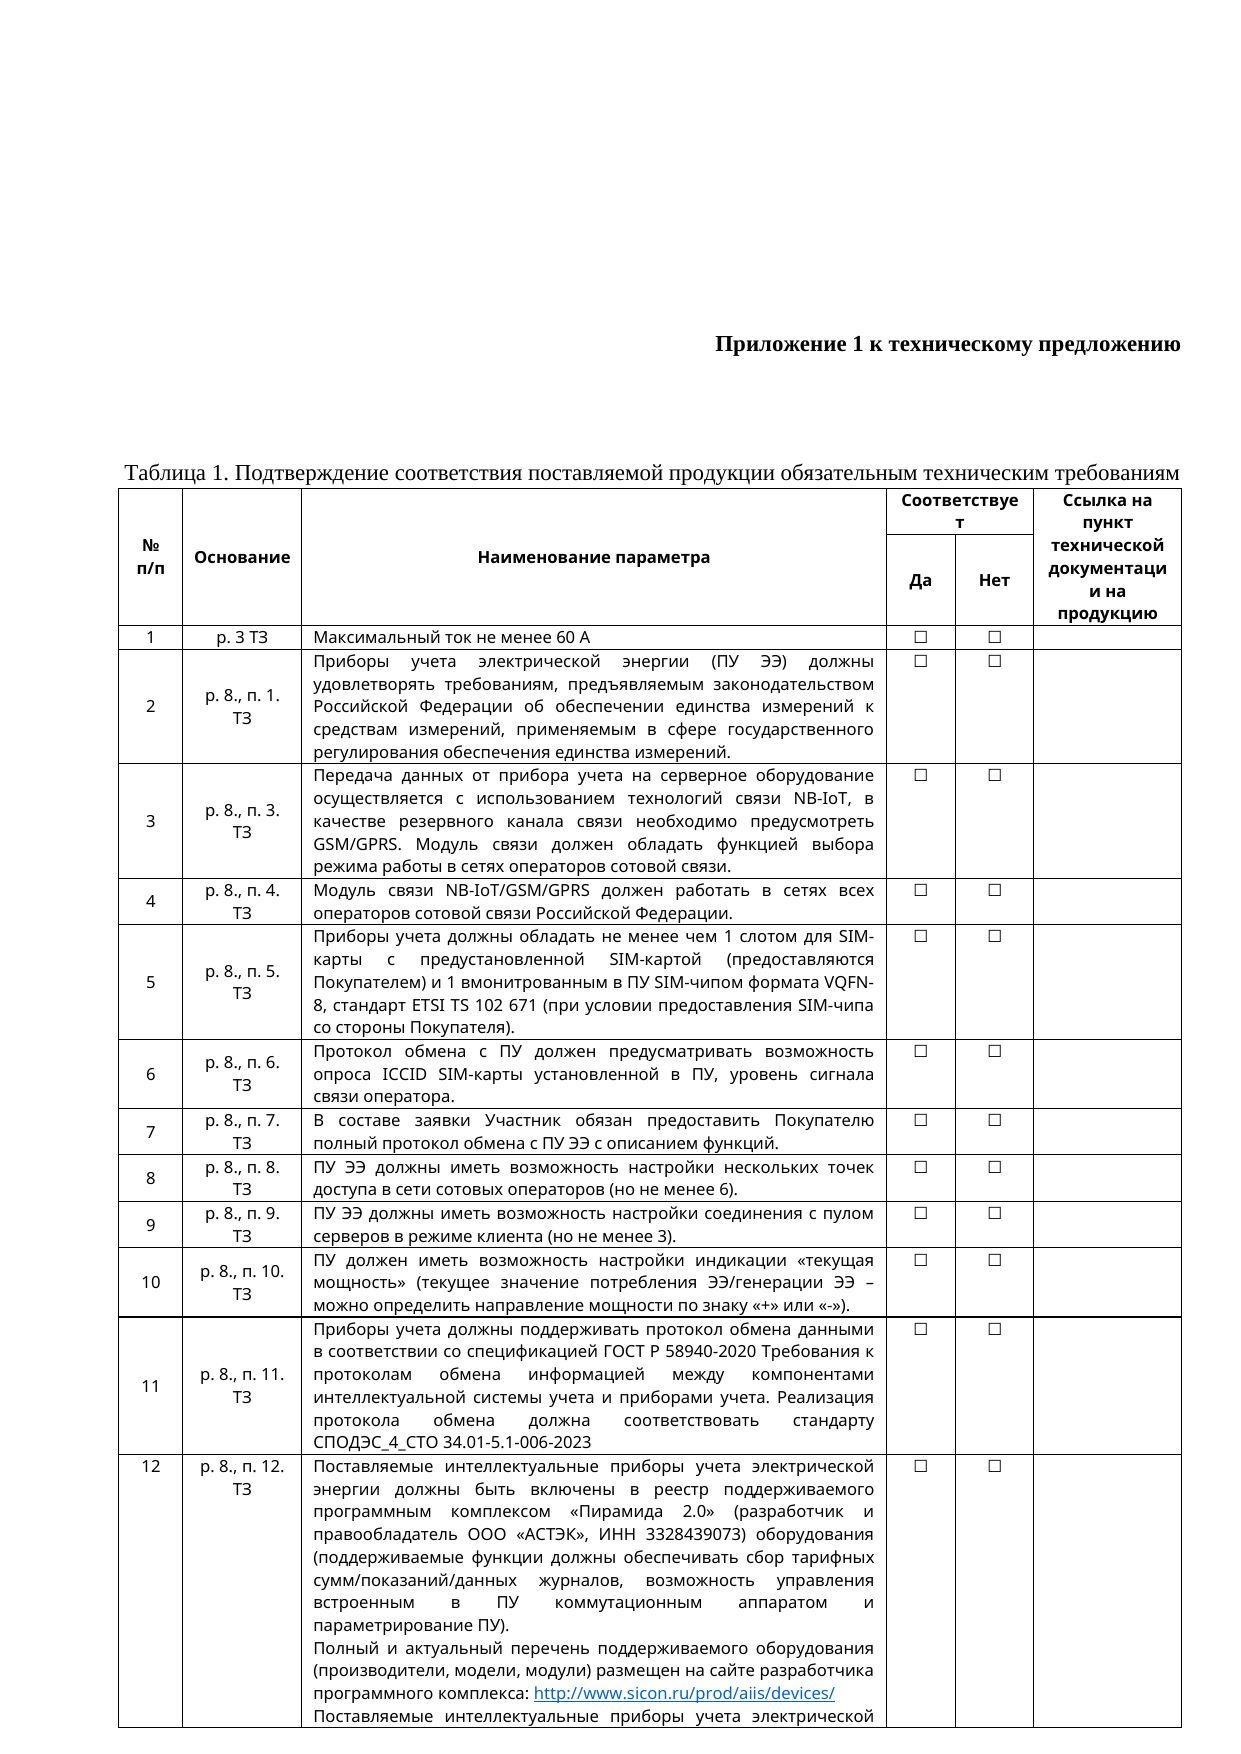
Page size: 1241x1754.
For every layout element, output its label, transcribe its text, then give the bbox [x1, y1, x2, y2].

table_cell [1034, 764, 1181, 878]
table_cell [1034, 1109, 1181, 1154]
table_cell 2 [119, 650, 182, 763]
table_cell Приборы учета должны поддерживать протокол обмена данными в соответствии со спецификацией ГОСТ Р 58940-2020 Требования к протоколам обмена информацией между компонентами интеллектуальной системы учета и приборами учета. Реализация протокола обмена должна соответствовать стандарту СПОДЭС_4_СТО 34.01-5.1-006-2023 [302, 1318, 886, 1454]
table_cell р. 8., п. 4. ТЗ [183, 879, 301, 924]
table_cell р. 8., п. 10. ТЗ [183, 1248, 301, 1316]
table_header Основание [183, 489, 301, 625]
table_cell [1034, 879, 1181, 924]
table_cell Протокол обмена с ПУ должен предусматривать возможность опроса ICCID SIM-карты установленной в ПУ, уровень сигнала связи оператора. [302, 1040, 886, 1108]
table_header Ссылка на пункт технической документации на продукцию [1034, 489, 1181, 625]
table_cell р. 8., п. 5. ТЗ [183, 925, 301, 1039]
table_cell р. 3 ТЗ [183, 626, 301, 648]
table_cell ПУ ЭЭ должны иметь возможность настройки нескольких точек доступа в сети сотовых операторов (но не менее 6). [302, 1155, 886, 1201]
table_cell р. 8., п. 11. ТЗ [183, 1318, 301, 1454]
table_cell Приборы учета должны обладать не менее чем 1 слотом для SIM-карты с предустановленной SIM-картой (предоставляются Покупателем) и 1 вмонитрованным в ПУ SIM-чипом формата VQFN-8, стандарт ETSI TS 102 671 (при условии предоставления SIM-чипа со стороны Покупателя). [302, 925, 886, 1039]
table_cell р. 8., п. 1. ТЗ [183, 650, 301, 763]
table_cell [1034, 626, 1181, 648]
table_cell р. 8., п. 6. ТЗ [183, 1040, 301, 1108]
table_cell Приборы учета электрической энергии (ПУ ЭЭ) должны удовлетворять требованиям, предъявляемым законодательством Российской Федерации об обеспечении единства измерений к средствам измерений, применяемым в сфере государственного регулирования обеспечения единства измерений. [302, 650, 886, 763]
table_cell 12 [119, 1455, 182, 1727]
table_cell р. 8., п. 12. ТЗ [183, 1455, 301, 1727]
table_cell Да [887, 535, 955, 625]
table_cell Максимальный ток не менее 60 А [302, 626, 886, 648]
table_cell [1034, 1248, 1181, 1316]
table_cell [1034, 1040, 1181, 1108]
text Таблица 1. Подтверждение соответствия поставляемой продукции обязательным техническим требованиям [118, 459, 1181, 485]
table_header Соответствует [887, 489, 1033, 534]
table_cell р. 8., п. 7. ТЗ [183, 1109, 301, 1154]
table_cell Модуль связи NB-IoT/GSM/GPRS должен работать в сетях всех операторов сотовой связи Российской Федерации. [302, 879, 886, 924]
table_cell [302, 1455, 886, 1727]
table_cell 4 [119, 879, 182, 924]
table_cell [1034, 925, 1181, 1039]
table_header № п/п [119, 489, 182, 625]
table_cell 9 [119, 1202, 182, 1247]
table_cell ПУ ЭЭ должны иметь возможность настройки соединения с пулом серверов в режиме клиента (но не менее 3). [302, 1202, 886, 1247]
table_cell 1 [119, 626, 182, 648]
table_cell Нет [956, 535, 1033, 625]
text Приложение 1 к техническому предложению [118, 330, 1181, 356]
table_cell [1034, 1318, 1181, 1454]
table_cell [1034, 1455, 1181, 1727]
table_cell [1034, 650, 1181, 763]
table_cell 6 [119, 1040, 182, 1108]
table_header Наименование параметра [302, 489, 886, 625]
table_cell 5 [119, 925, 182, 1039]
table_cell В составе заявки Участник обязан предоставить Покупателю полный протокол обмена с ПУ ЭЭ с описанием функций. [302, 1109, 886, 1154]
table_cell 3 [119, 764, 182, 878]
table_cell р. 8., п. 3. ТЗ [183, 764, 301, 878]
table_cell [1034, 1155, 1181, 1201]
table_cell р. 8., п. 8. ТЗ [183, 1155, 301, 1201]
table_cell ПУ должен иметь возможность настройки индикации «текущая мощность» (текущее значение потребления ЭЭ/генерации ЭЭ – можно определить направление мощности по знаку «+» или «-»). [302, 1248, 886, 1316]
table_cell 10 [119, 1248, 182, 1316]
table_cell 11 [119, 1318, 182, 1454]
table_cell Передача данных от прибора учета на серверное оборудование осуществляется с использованием технологий связи NB-IoT, в качестве резервного канала связи необходимо предусмотреть GSM/GPRS. Модуль связи должен обладать функцией выбора режима работы в сетях операторов сотовой связи. [302, 764, 886, 878]
table_cell 7 [119, 1109, 182, 1154]
table_cell р. 8., п. 9. ТЗ [183, 1202, 301, 1247]
table_cell 8 [119, 1155, 182, 1201]
table_cell [1034, 1202, 1181, 1247]
